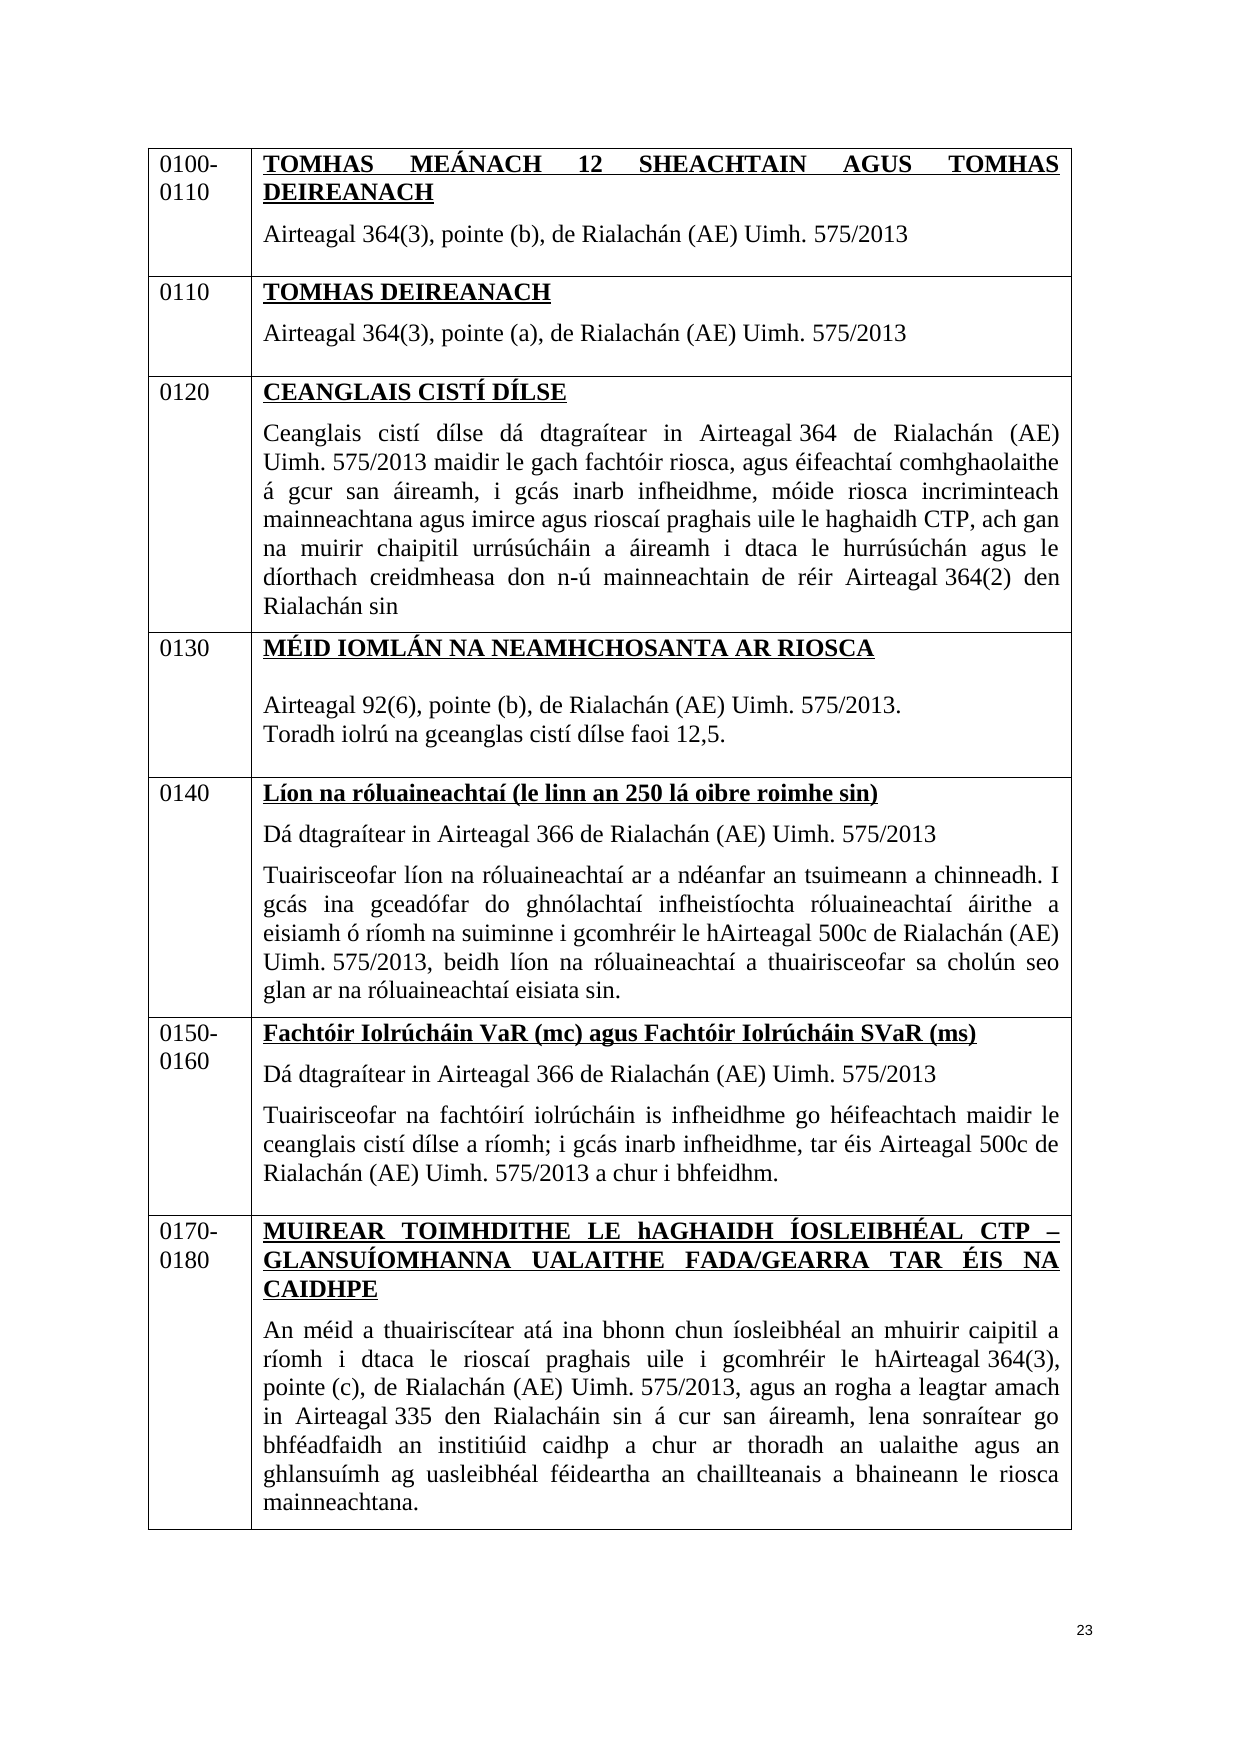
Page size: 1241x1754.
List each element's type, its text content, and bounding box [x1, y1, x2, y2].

table_cell TOMHAS DEIREANACH Airteagal 364(3), pointe (a), de Rialachán (AE) Uimh. 575/2013 [252, 277, 1071, 376]
table_cell 0100-0110 [149, 149, 251, 276]
table_cell MÉID IOMLÁN NA NEAMHCHOSANTA AR RIOSCA Airteagal 92(6), pointe (b), de Rialachán (AE) Uimh. 575/2013. Toradh iolrú na gceanglas cistí dílse faoi 12,5. [252, 633, 1071, 777]
table_cell 0170-0180 [149, 1216, 251, 1529]
table_cell 0150-0160 [149, 1018, 251, 1215]
table_cell Líon na róluaineachtaí (le linn an 250 lá oibre roimhe sin) Dá dtagraítear in Airteagal 366 de Rialachán (AE) Uimh. 575/2013 Tuairisceofar líon na róluaineachtaí ar a ndéanfar an tsuimeann a chinneadh. I gcás ina gceadófar do ghnólachtaí infheistíochta róluaineachtaí áirithe a eisiamh ó ríomh na suiminne i gcomhréir le hAirteagal 500c de Rialachán (AE) Uimh. 575/2013, beidh líon na róluaineachtaí a thuairisceofar sa cholún seo glan ar na róluaineachtaí eisiata sin. [252, 778, 1071, 1017]
table_cell MUIREAR TOIMHDITHE LE hAGHAIDH ÍOSLEIBHÉAL CTP – GLANSUÍOMHANNA UALAITHE FADA/GEARRA TAR ÉIS NA CAIDHPE An méid a thuairiscítear atá ina bhonn chun íosleibhéal an mhuirir caipitil a ríomh i dtaca le rioscaí praghais uile i gcomhréir le hAirteagal 364(3), pointe (c), de Rialachán (AE) Uimh. 575/2013, agus an rogha a leagtar amach in Airteagal 335 den Rialacháin sin á cur san áireamh, lena sonraítear go bhféadfaidh an institiúid caidhp a chur ar thoradh an ualaithe agus an ghlansuímh ag uasleibhéal féideartha an chaillteanais a bhaineann le riosca mainneachtana. [252, 1216, 1071, 1529]
table_cell 0130 [149, 633, 251, 777]
table_cell 0120 [149, 377, 251, 632]
table_cell Fachtóir Iolrúcháin VaR (mc) agus Fachtóir Iolrúcháin SVaR (ms) Dá dtagraítear in Airteagal 366 de Rialachán (AE) Uimh. 575/2013 Tuairisceofar na fachtóirí iolrúcháin is infheidhme go héifeachtach maidir le ceanglais cistí dílse a ríomh; i gcás inarb infheidhme, tar éis Airteagal 500c de Rialachán (AE) Uimh. 575/2013 a chur i bhfeidhm. [252, 1018, 1071, 1215]
table_cell 0140 [149, 778, 251, 1017]
table_cell TOMHAS MEÁNACH 12 SHEACHTAIN AGUS TOMHAS DEIREANACH Airteagal 364(3), pointe (b), de Rialachán (AE) Uimh. 575/2013 [252, 149, 1071, 276]
table_cell 0110 [149, 277, 251, 376]
table_cell CEANGLAIS CISTÍ DÍLSE Ceanglais cistí dílse dá dtagraítear in Airteagal 364 de Rialachán (AE) Uimh. 575/2013 maidir le gach fachtóir riosca, agus éifeachtaí comhghaolaithe á gcur san áireamh, i gcás inarb infheidhme, móide riosca incriminteach mainneachtana agus imirce agus rioscaí praghais uile le haghaidh CTP, ach gan na muirir chaipitil urrúsúcháin a áireamh i dtaca le hurrúsúchán agus le díorthach creidmheasa don n-ú mainneachtain de réir Airteagal 364(2) den Rialachán sin [252, 377, 1071, 632]
